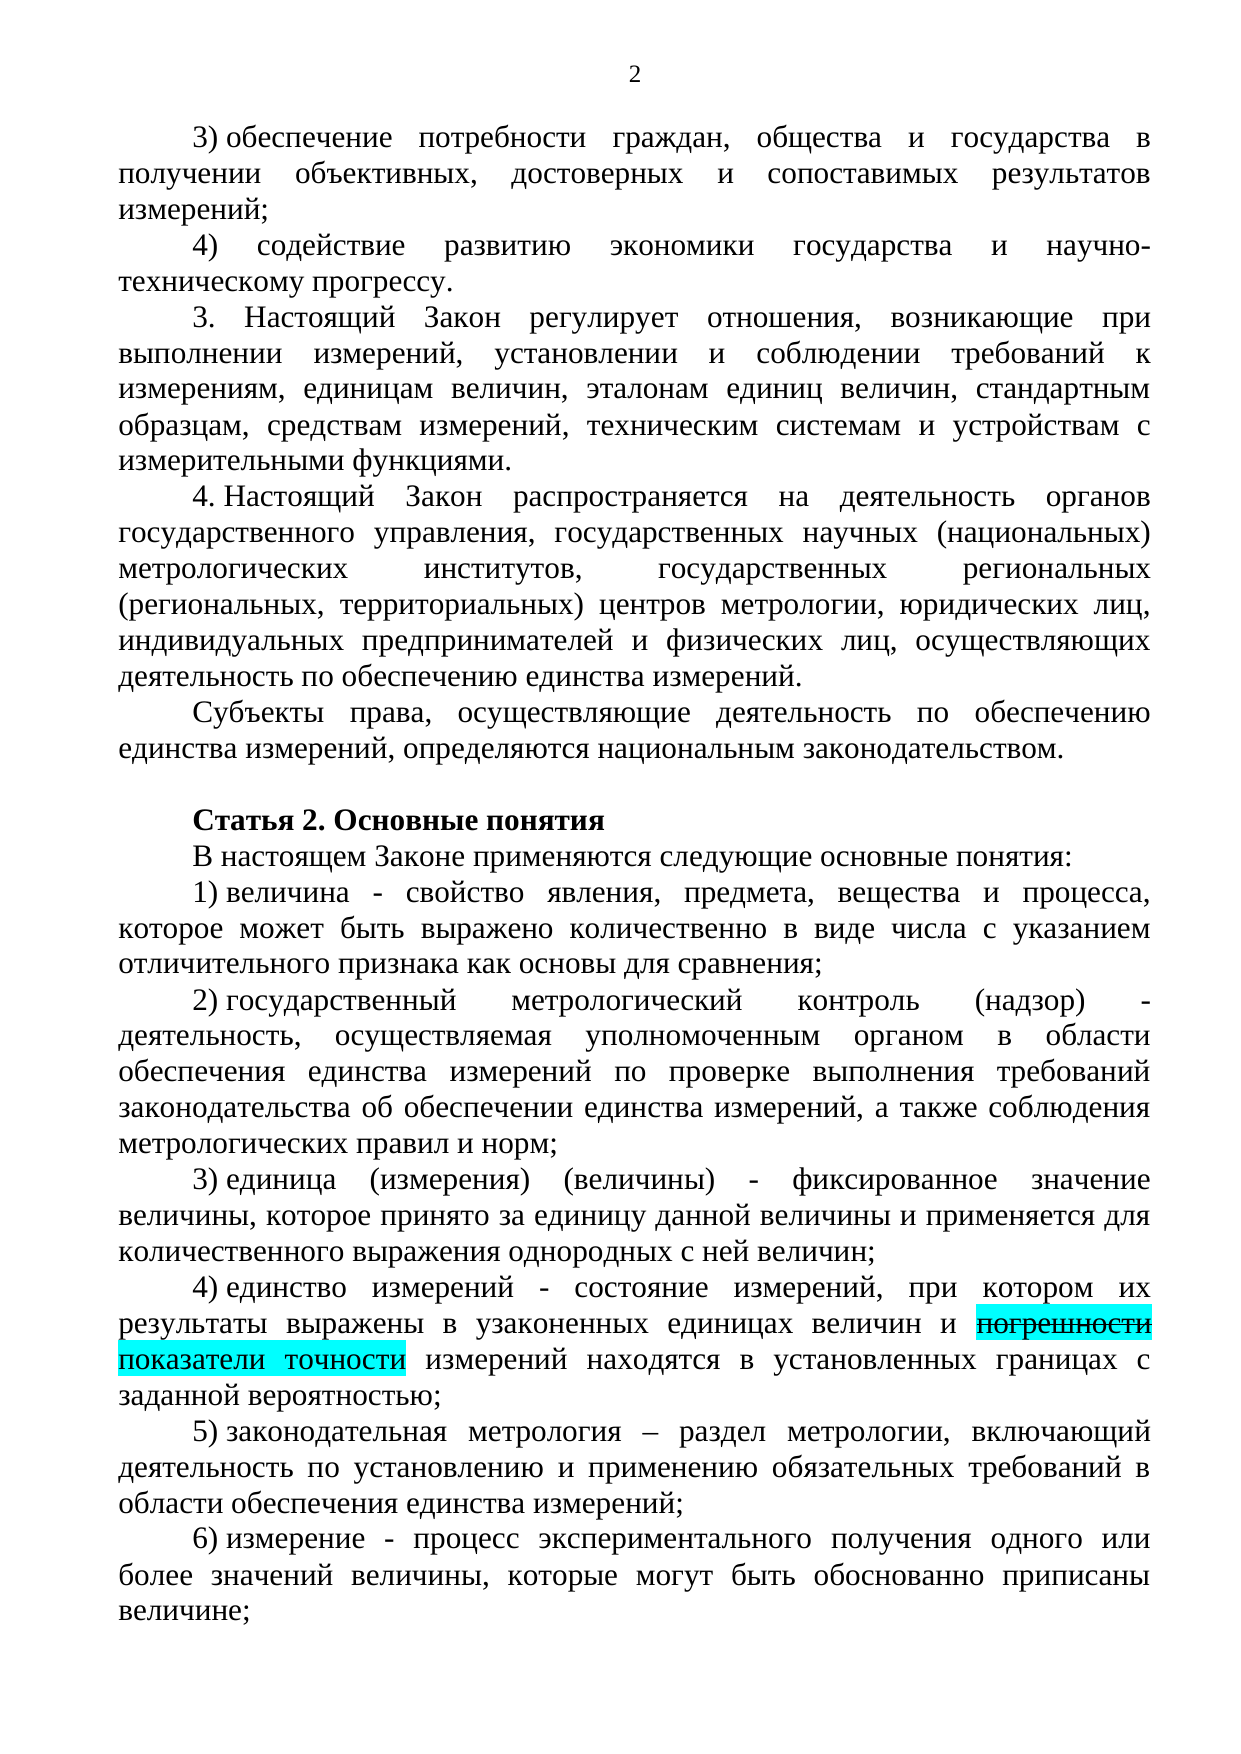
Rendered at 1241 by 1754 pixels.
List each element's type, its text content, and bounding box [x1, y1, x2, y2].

text В настоящем Законе применяются следующие основные понятия: [118, 837, 1152, 873]
text Статья 2. Основные понятия [118, 801, 1152, 837]
text 3) единица (измерения) (величины) - фиксированное значение величины, которое принято за единицу данной величины и применяется для количественного выражения однородных с ней величин; [118, 1160, 1152, 1268]
text 1) величина - свойство явления, предмета, вещества и процесса, которое может быть выражено количественно в виде числа с указанием отличительного признака как основы для сравнения; [118, 873, 1152, 981]
text 6) измерение - процесс экспериментального получения одного или более значений величины, которые могут быть обоснованно приписаны величине; [118, 1520, 1152, 1628]
text Субъекты права, осуществляющие деятельность по обеспечению единства измерений, определяются национальным законодательством. [118, 693, 1152, 765]
text 4. Настоящий Закон распространяется на деятельность органов государственного управления, государственных научных (национальных) метрологических институтов, государственных региональных (региональных, территориальных) центров метрологии, юридических лиц, индивидуальных предпринимателей и физических лиц, осуществляющих деятельность по обеспечению единства измерений. [118, 478, 1152, 693]
text 3. Настоящий Закон регулирует отношения, возникающие при выполнении измерений, установлении и соблюдении требований к измерениям, единицам величин, эталонам единиц величин, стандартным образцам, средствам измерений, техническим системам и устройствам с измерительными функциями. [118, 298, 1152, 478]
text 4) единство измерений - состояние измерений, при котором их результаты выражены в узаконенных единицах величин и погрешности показатели точности измерений находятся в установленных границах с заданной вероятностью; [118, 1268, 1152, 1412]
text 4) содействие развитию экономики государства и научно-техническому прогрессу. [118, 226, 1152, 298]
text 5) законодательная метрология – раздел метрологии, включающий деятельность по установлению и применению обязательных требований в области обеспечения единства измерений; [118, 1412, 1152, 1520]
text 2) государственный метрологический контроль (надзор) - деятельность, осуществляемая уполномоченным органом в области обеспечения единства измерений по проверке выполнения требований законодательства об обеспечении единства измерений, а также соблюдения метрологических правил и норм; [118, 981, 1152, 1160]
text 3) обеспечение потребности граждан, общества и государства в получении объективных, достоверных и сопоставимых результатов измерений; [118, 118, 1152, 226]
